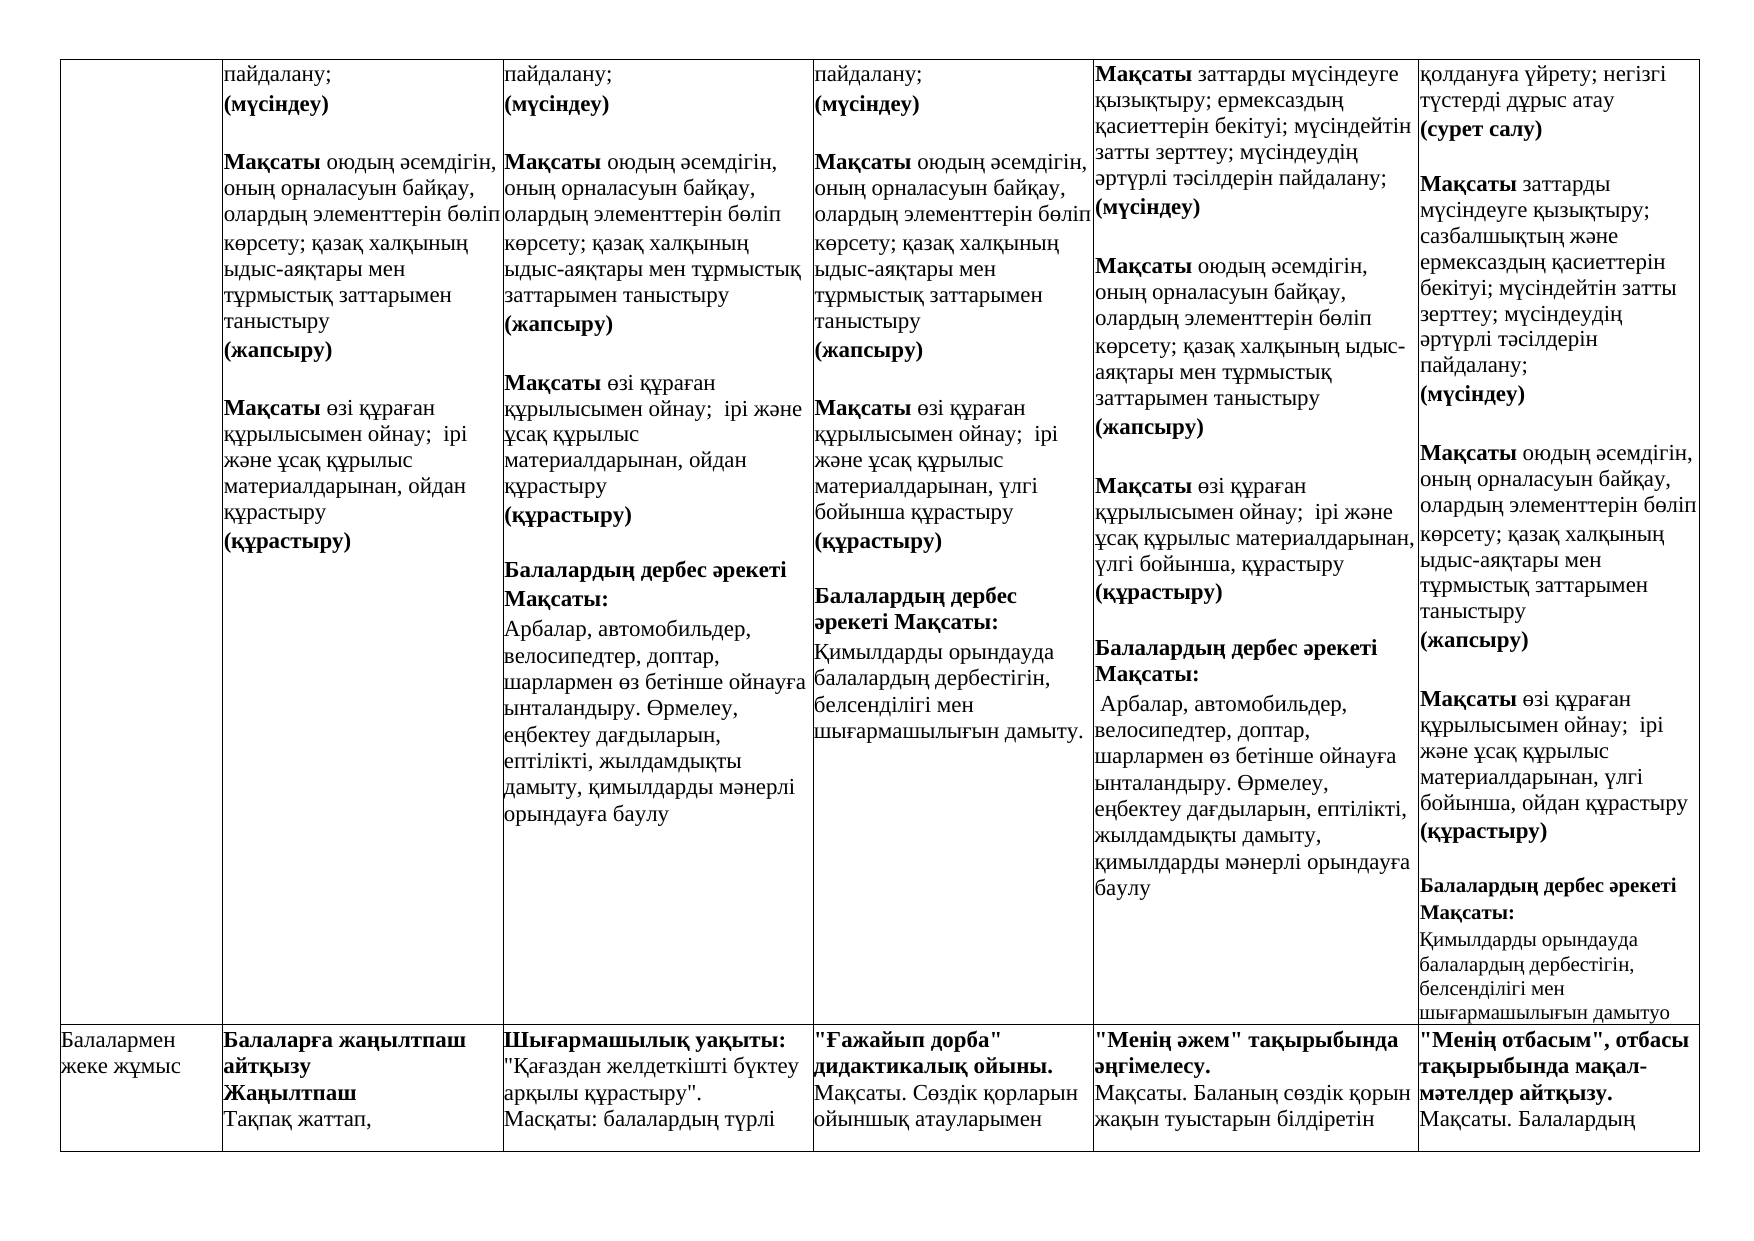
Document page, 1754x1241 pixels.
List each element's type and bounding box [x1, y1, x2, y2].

table_cell [223, 1025, 503, 1151]
table_cell [814, 1025, 1093, 1151]
table_cell [1094, 60, 1418, 1024]
table_cell [61, 1025, 222, 1151]
table_cell [504, 60, 813, 1024]
table_cell [1419, 60, 1699, 1024]
table_cell [504, 1025, 813, 1151]
table_cell [61, 60, 222, 1024]
table_cell [223, 60, 503, 1024]
table_cell [1419, 1025, 1699, 1151]
table_cell [1094, 1025, 1418, 1151]
table_cell [814, 60, 1093, 1024]
